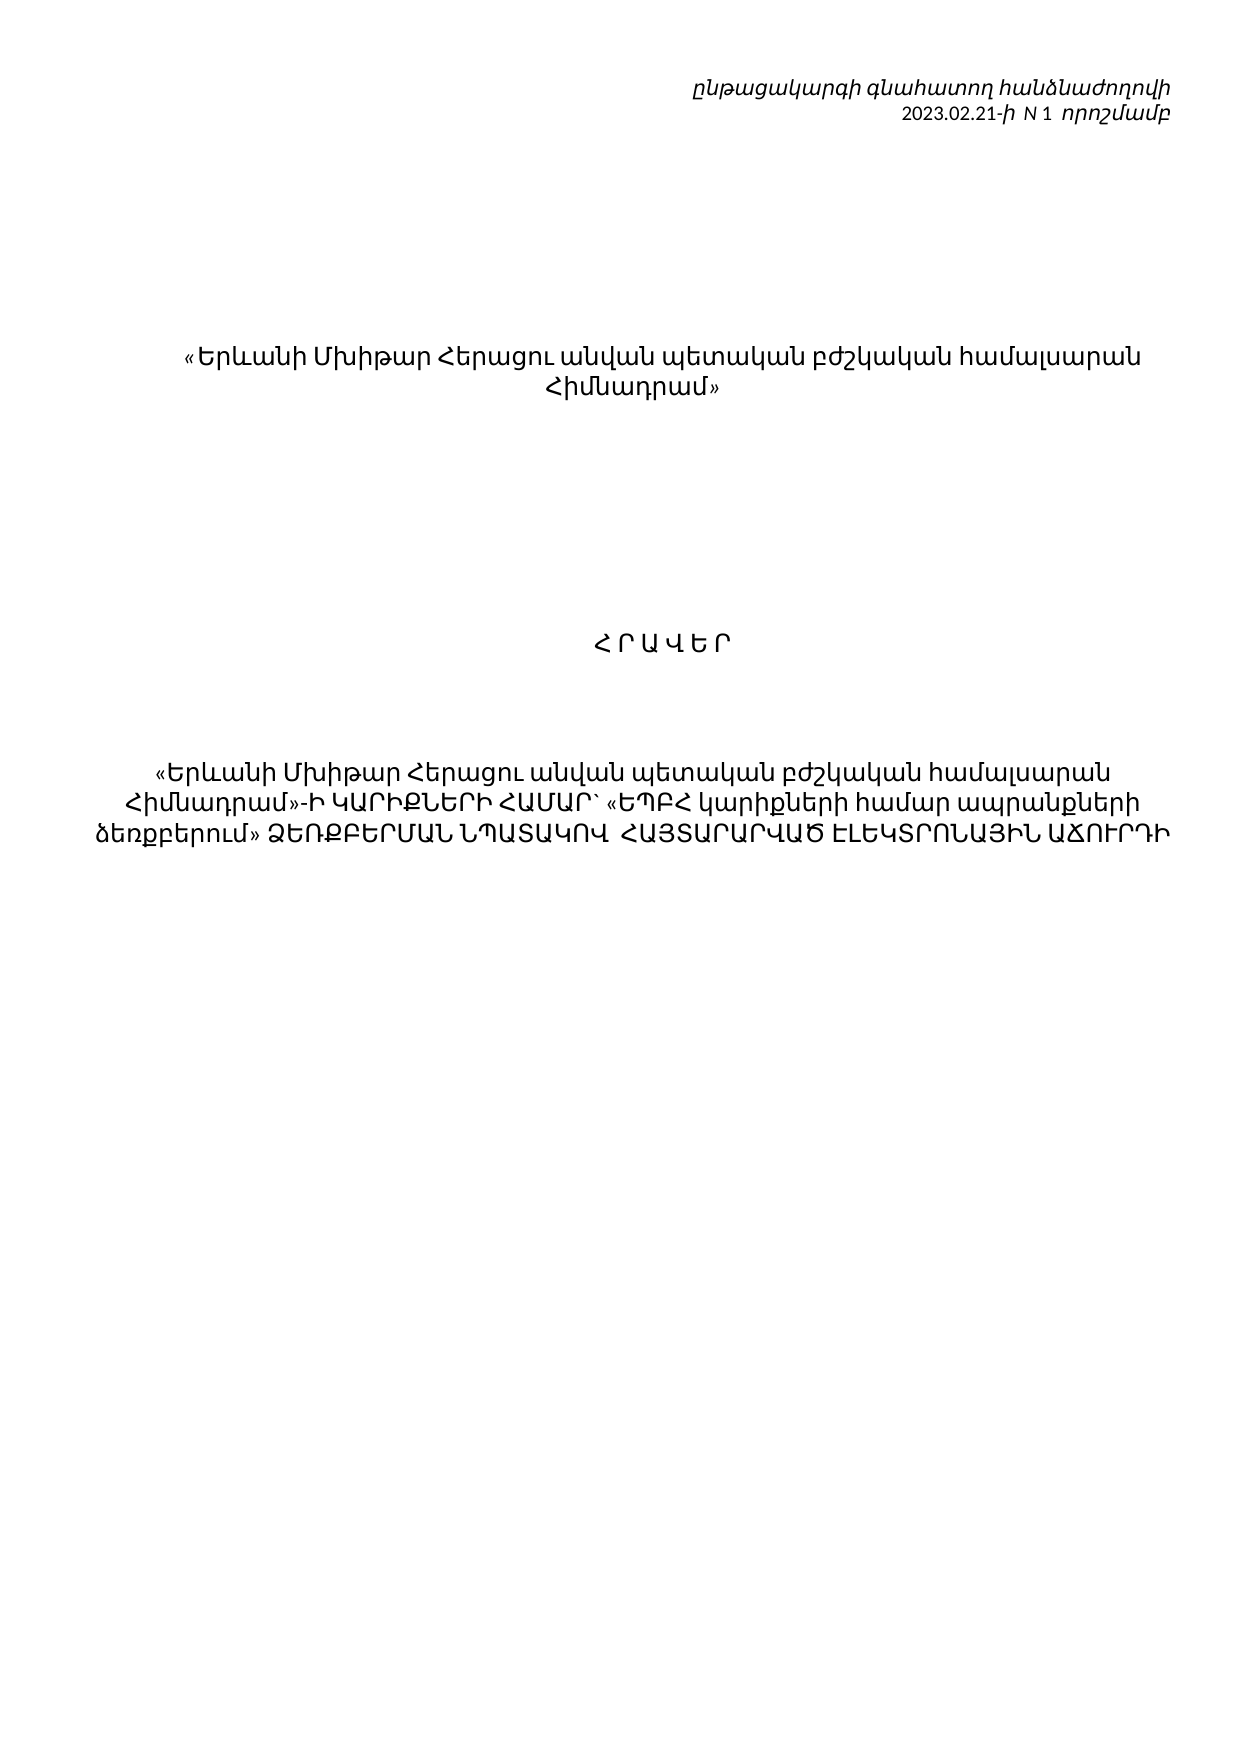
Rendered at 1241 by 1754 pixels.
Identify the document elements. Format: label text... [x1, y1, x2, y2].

text 2023.02.21 -ի N 1 որոշմամբ [94, 100, 1171, 126]
text «Երևանի Մխիթար Հերացու անվան պետական բժշկական համալսարան Հիմնադրամ»-Ի ԿԱՐԻՔՆԵՐԻ ՀԱՄԱՐ` «ԵՊԲՀ կարիքների համար ապրանքների ձեռքբերում» ՁԵՌՔԲԵՐՄԱՆ ՆՊԱՏԱԿՈՎ ՀԱՅՏԱՐԱՐՎԱԾ ԷԼԵԿՏՐՈՆԱՅԻՆ ԱՃՈՒՐԴԻ [94, 757, 1172, 848]
text Հ Ր Ա Վ Ե Ր [94, 628, 1172, 658]
text ընթացակարգի գնահատող հանձնաժողովի [94, 75, 1171, 100]
text « Երևանի Մխիթար Հերացու անվան պետական բժշկական համալսարան Հիմնադրամ» [94, 341, 1172, 402]
